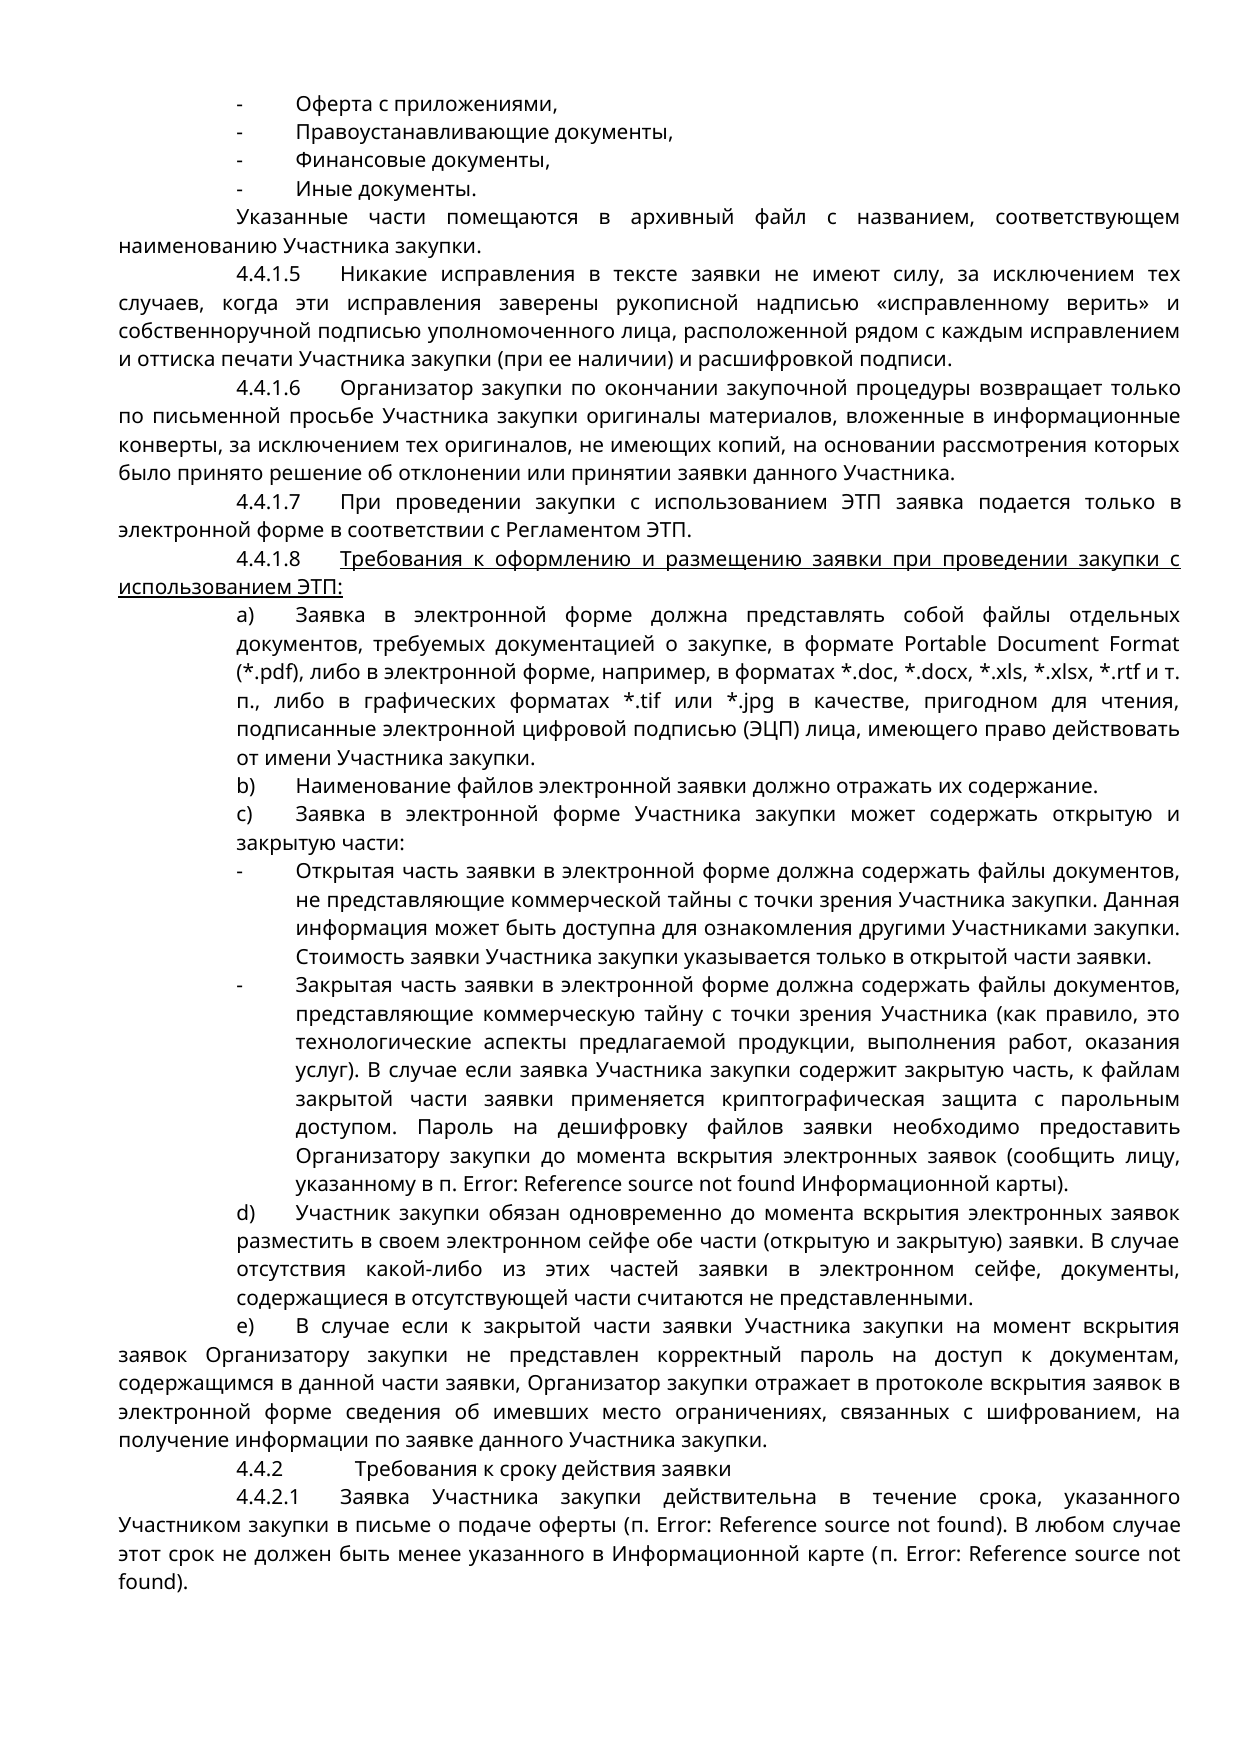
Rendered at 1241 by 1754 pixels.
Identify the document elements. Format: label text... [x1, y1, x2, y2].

list Указанные части помещаются в архивный файл с названием, соответствующем наименованию Участника закупки. [118, 202, 1181, 259]
text Участник закупки обязан одновременно до момента вскрытия электронных заявок разместить в своем электронном сейфе обе части (открытую и закрытую) заявки. В случае отсутствия какой-либо из этих частей заявки в электронном сейфе, документы, содержащиеся в отсутствующей части считаются не представленными. [236, 1198, 1181, 1311]
text Наименование файлов электронной заявки должно отражать их содержание. [236, 771, 1181, 799]
text Требования к сроку действия заявки [118, 1454, 1181, 1482]
text Заявка в электронной форме должна представлять собой файлы отдельных документов, требуемых документацией о закупке, в формате Portable Document Format (*.pdf), либо в электронной форме, например, в форматах *.doc, *.docx, *.xls, *.xlsx, *.rtf и т. п., либо в графических форматах *.tif или *.jpg в качестве, пригодном для чтения, подписанные электронной цифровой подписью (ЭЦП) лица, имеющего право действовать от имени Участника закупки. [236, 601, 1181, 771]
text Заявка в электронной форме Участника закупки может содержать открытую и закрытую части: [236, 799, 1181, 856]
text При проведении закупки с использованием ЭТП заявка подается только в электронной форме в соответствии с Регламентом ЭТП. [118, 487, 1181, 544]
list Финансовые документы, [236, 146, 1181, 174]
list Оферта с приложениями, [236, 89, 1181, 117]
text Организатор закупки по окончании закупочной процедуры возвращает только по письменной просьбе Участника закупки оригиналы материалов, вложенные в информационные конверты, за исключением тех оригиналов, не имеющих копий, на основании рассмотрения которых было принято решение об отклонении или принятии заявки данного Участника. [118, 373, 1181, 487]
text Никакие исправления в тексте заявки не имеют силу, за исключением тех случаев, когда эти исправления заверены рукописной надписью «исправленному верить» и собственноручной подписью уполномоченного лица, расположенной рядом с каждым исправлением и оттиска печати Участника закупки (при ее наличии) и расшифровкой подписи. [118, 259, 1181, 373]
list Иные документы. [236, 174, 1181, 202]
list Открытая часть заявки в электронной форме должна содержать файлы документов, не представляющие коммерческой тайны с точки зрения Участника закупки. Данная информация может быть доступна для ознакомления другими Участниками закупки. Стоимость заявки Участника закупки указывается только в открытой части заявки. [236, 856, 1181, 970]
list Правоустанавливающие документы, [236, 117, 1181, 146]
text Требования к оформлению и размещению заявки при проведении закупки с использованием ЭТП: [118, 544, 1181, 601]
text В случае если к закрытой части заявки Участника закупки на момент вскрытия заявок Организатору закупки не представлен корректный пароль на доступ к документам, содержащимся в данной части заявки, Организатор закупки отражает в протоколе вскрытия заявок в электронной форме сведения об имевших место ограничениях, связанных с шифрованием, на получение информации по заявке данного Участника закупки. [118, 1311, 1181, 1454]
